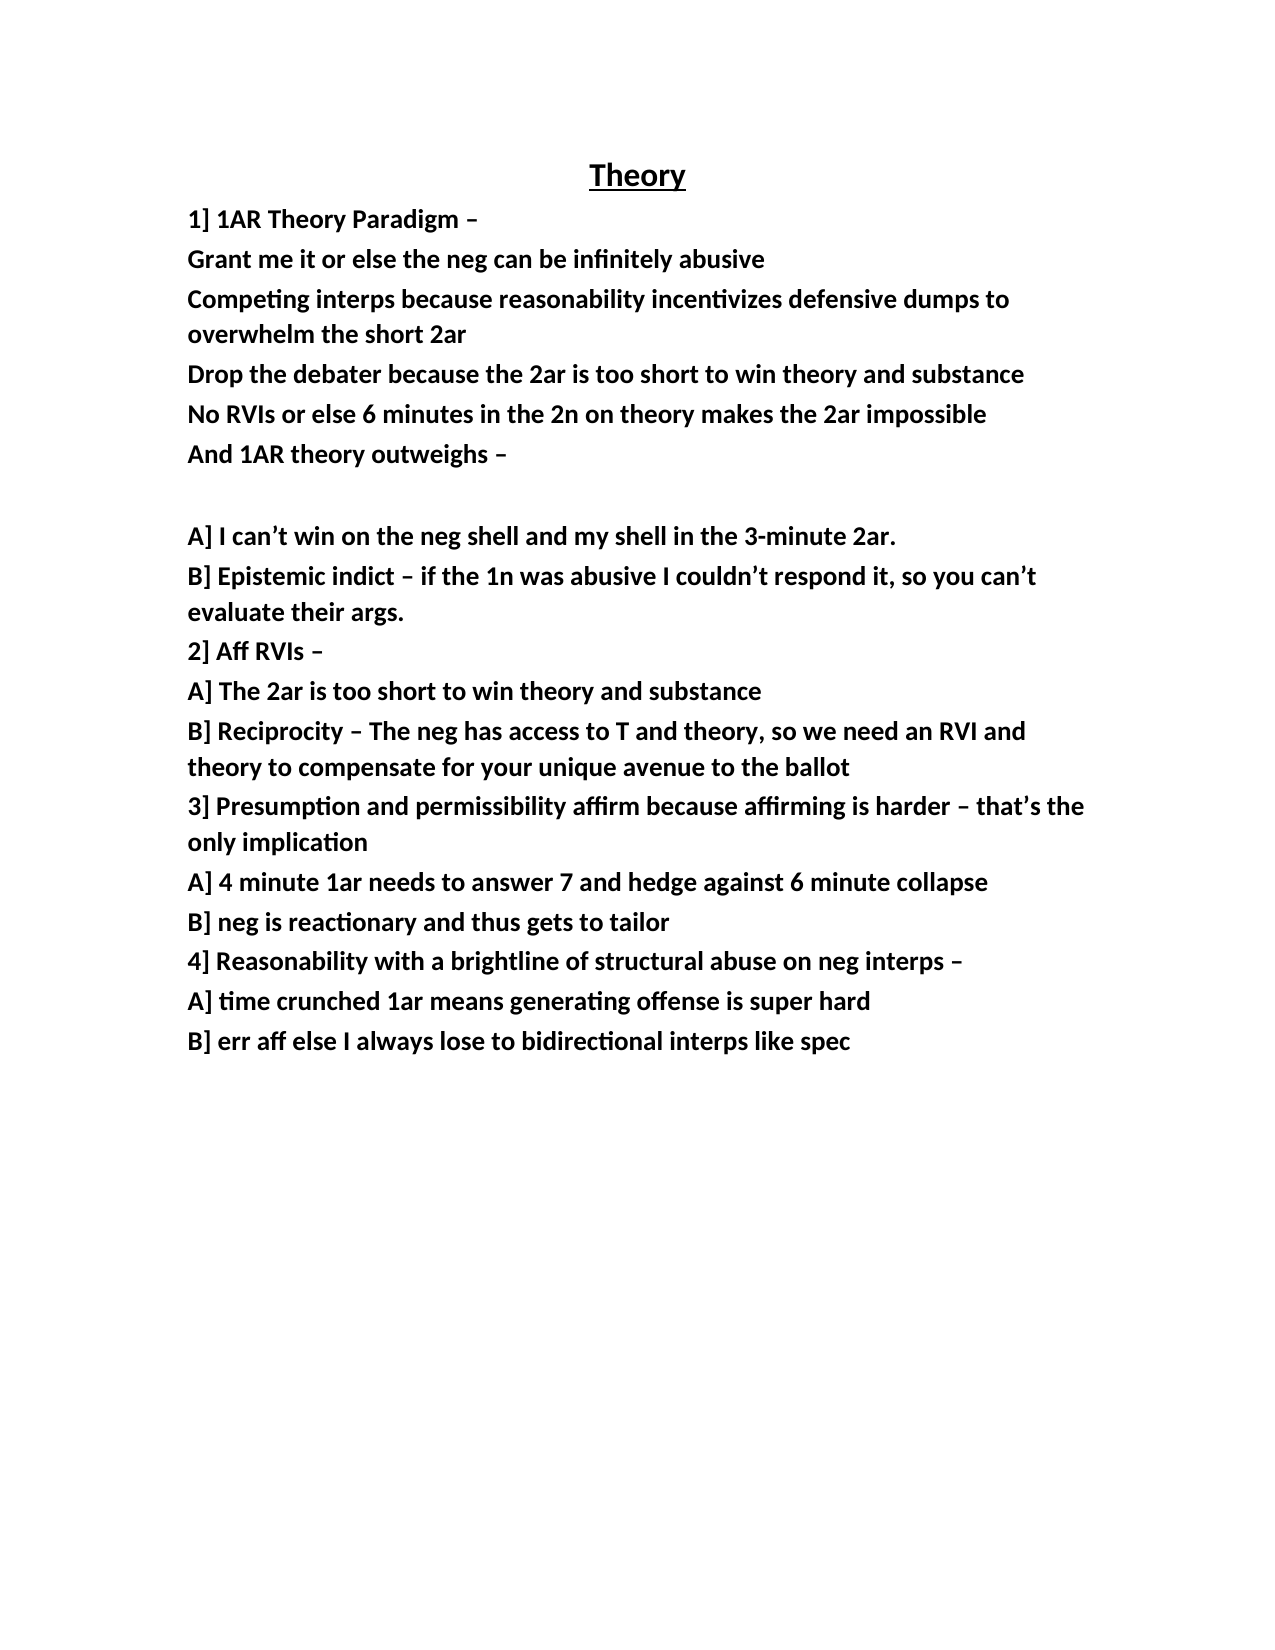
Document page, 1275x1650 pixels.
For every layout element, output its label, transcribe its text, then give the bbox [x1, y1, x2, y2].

subtitle And 1AR theory outweighs – [187, 437, 1087, 470]
subtitle Competing interps because reasonability incentivizes defensive dumps to overwhelm the short 2ar [187, 282, 1087, 351]
subtitle B] Epistemic indict – if the 1n was abusive I couldn’t respond it, so you can’t evaluate their args. [187, 559, 1087, 628]
subtitle No RVIs or else 6 minutes in the 2n on theory makes the 2ar impossible [187, 397, 1087, 430]
subtitle Theory [187, 154, 1087, 195]
subtitle A] I can’t win on the neg shell and my shell in the 3-minute 2ar. [187, 519, 1087, 552]
subtitle Grant me it or else the neg can be infinitely abusive [187, 242, 1087, 275]
subtitle B] neg is reactionary and thus gets to tailor [187, 905, 1087, 938]
subtitle 2] Aff RVIs – [187, 634, 1087, 668]
subtitle A] time crunched 1ar means generating offense is super hard [187, 984, 1087, 1017]
subtitle A] 4 minute 1ar needs to answer 7 and hedge against 6 minute collapse [187, 865, 1087, 898]
subtitle A] The 2ar is too short to win theory and substance [187, 674, 1087, 707]
subtitle 4] Reasonability with a brightline of structural abuse on neg interps – [187, 944, 1087, 978]
subtitle B] err aff else I always lose to bidirectional interps like spec [187, 1024, 1087, 1057]
subtitle 1] 1AR Theory Paradigm – [187, 202, 1087, 235]
subtitle B] Reciprocity – The neg has access to T and theory, so we need an RVI and theory to compensate for your unique avenue to the ballot [187, 714, 1087, 783]
subtitle Drop the debater because the 2ar is too short to win theory and substance [187, 357, 1087, 390]
subtitle 3] Presumption and permissibility affirm because affirming is harder – that’s the only implication [187, 789, 1087, 858]
